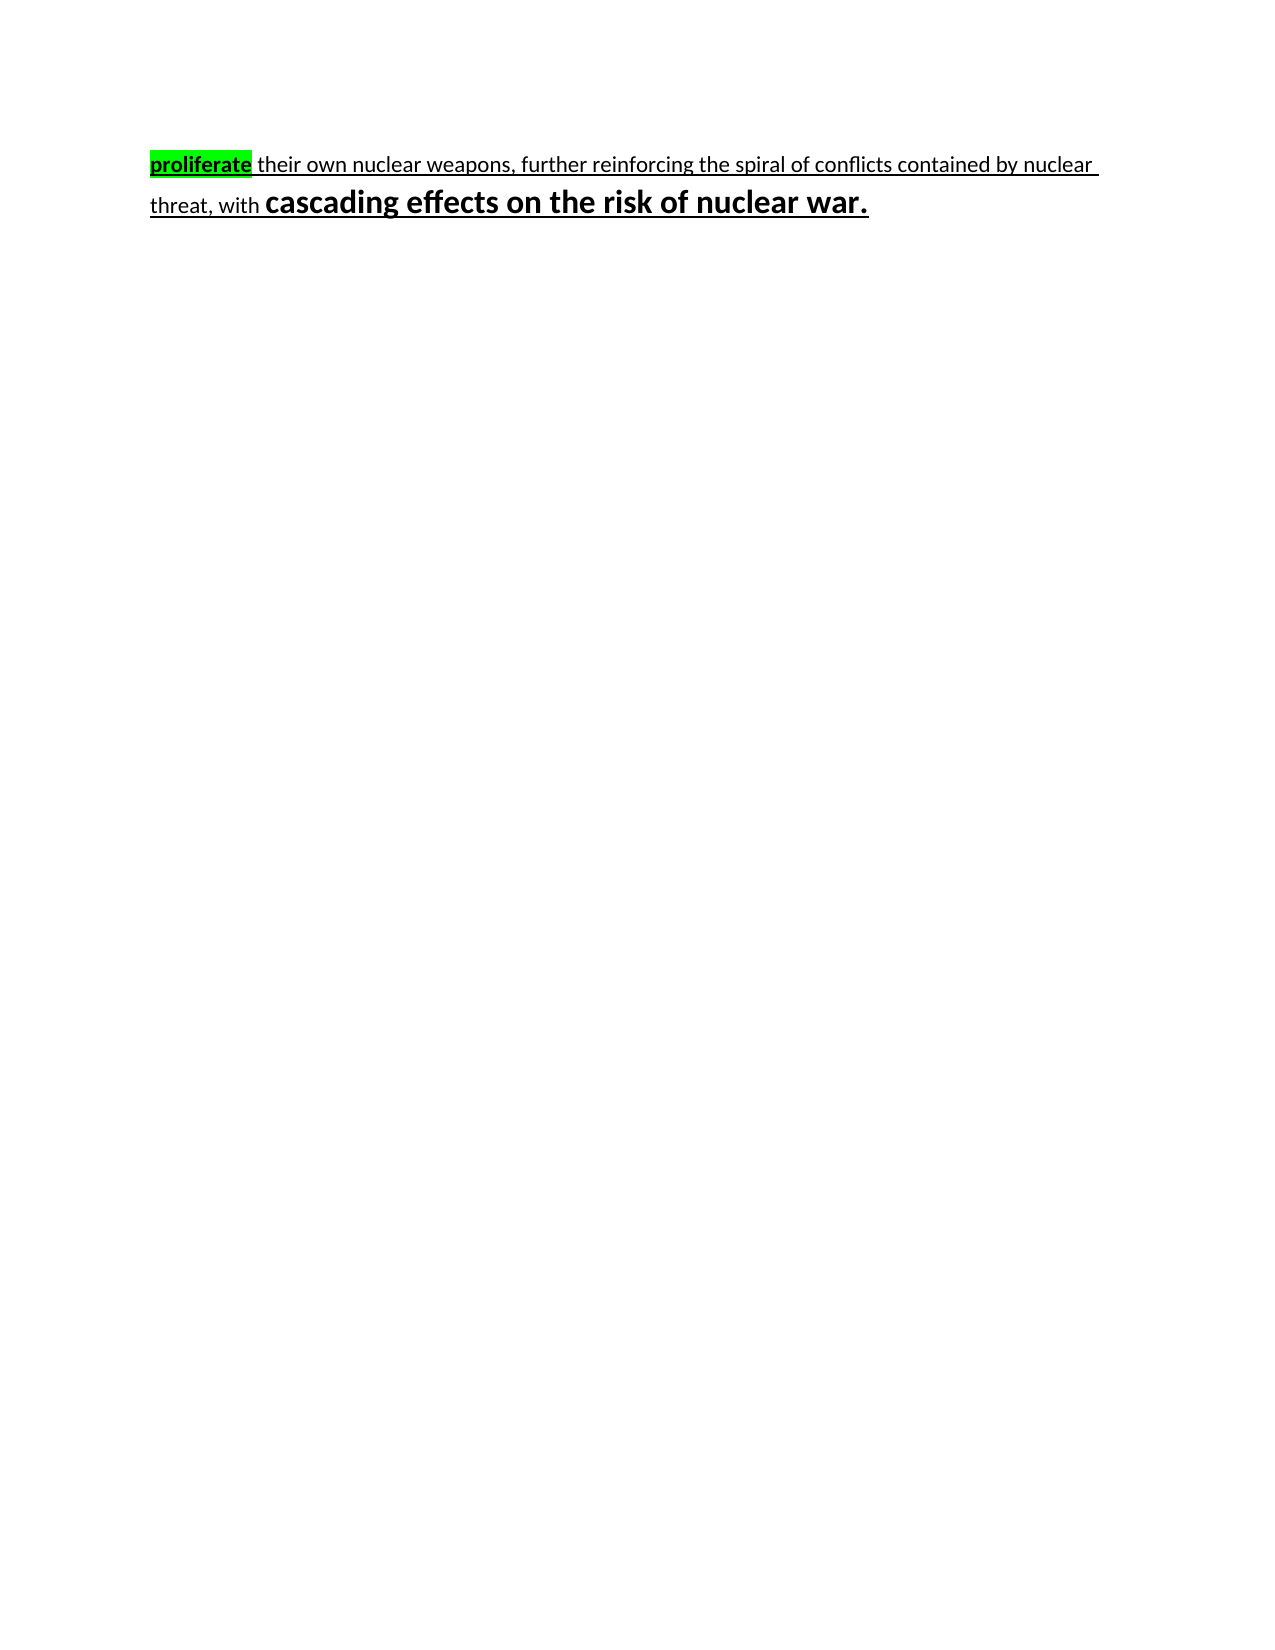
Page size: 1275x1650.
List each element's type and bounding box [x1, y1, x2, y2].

text [150, 150, 1125, 222]
